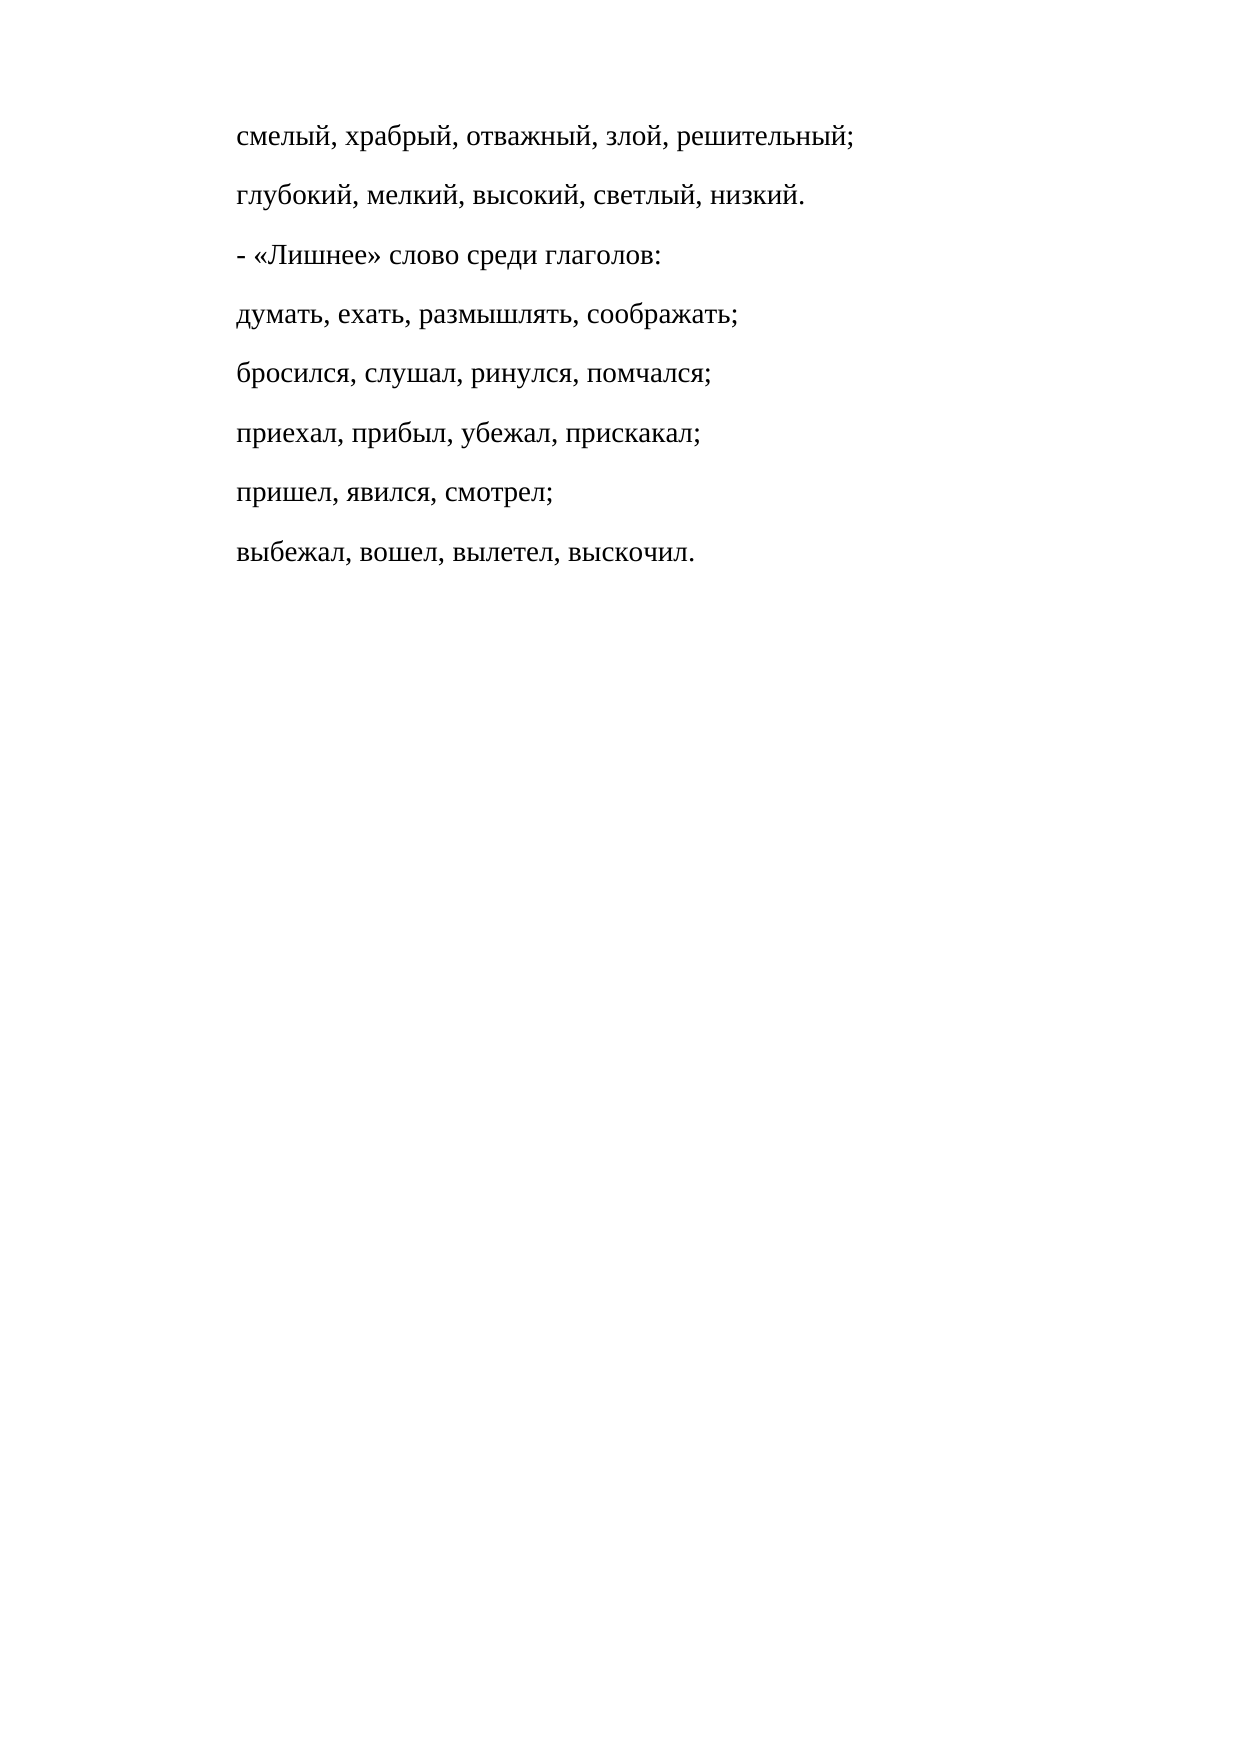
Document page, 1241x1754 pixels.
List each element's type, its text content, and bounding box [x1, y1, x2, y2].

text пришел, явился, смотрел; [177, 474, 1152, 508]
text глубокий, мелкий, высокий, светлый, низкий. [177, 177, 1152, 211]
text - «Лишнее» слово среди глаголов: [177, 237, 1152, 270]
text смелый, храбрый, отважный, злой, решительный; [177, 118, 1152, 152]
text думать, ехать, размышлять, соображать; [177, 296, 1152, 330]
text выбежал, вошел, вылетел, выскочил. [177, 534, 1152, 567]
text бросился, слушал, ринулся, помчался; [177, 356, 1152, 389]
text приехал, прибыл, убежал, прискакал; [177, 415, 1152, 448]
